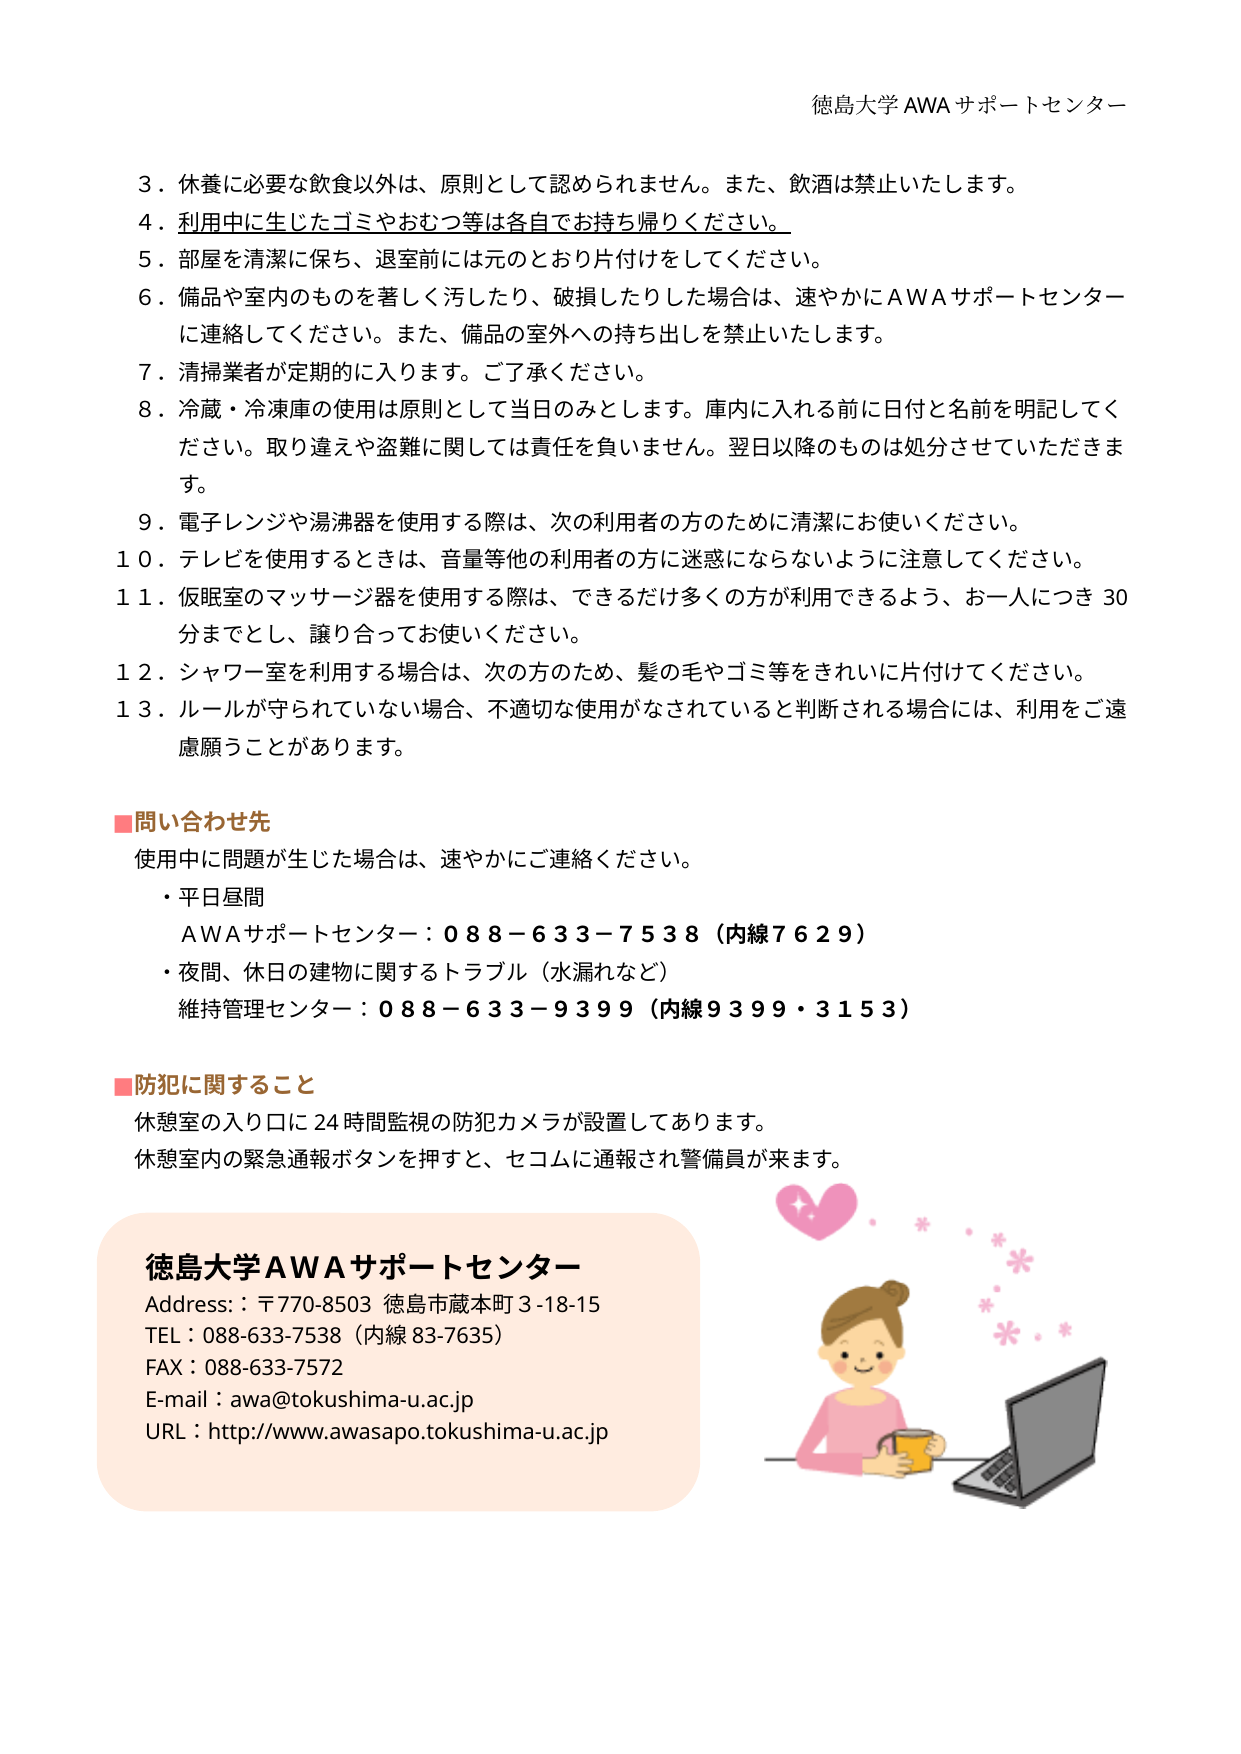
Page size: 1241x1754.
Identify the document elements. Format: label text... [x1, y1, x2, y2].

text ３．休養に必要な飲食以外は、原則として認められません。また、飲酒は禁止いたします。 [112, 164, 1128, 202]
text ９．電子レンジや湯沸器を使用する際は、次の利用者の方のために清潔にお使いください。 [112, 502, 1128, 539]
text 休憩室の入り口に24時間監視の防犯カメラが設置してあります。 [112, 1102, 1128, 1139]
text １１．仮眠室のマッサージ器を使用する際は、できるだけ多くの方が利用できるよう、お一人につき30分までとし、譲り合ってお使いください。 [112, 577, 1128, 652]
text ４．利用中に生じたゴミやおむつ等は各自でお持ち帰りください。 [112, 202, 1128, 239]
text 維持管理センター：０８８－６３３－９３９９（内線９３９９・３１５３） [112, 989, 1128, 1027]
text ・平日昼間 [112, 877, 1128, 914]
text ・夜間、休日の建物に関するトラブル（水漏れなど） [112, 952, 1128, 989]
text ５．部屋を清潔に保ち、退室前には元のとおり片付けをしてください。 [112, 239, 1128, 277]
text １３．ルールが守られていない場合、不適切な使用がなされていると判断される場合には、利用をご遠慮願うことがあります。 [112, 689, 1128, 764]
text ■問い合わせ先 [112, 802, 1128, 839]
picture [764, 1182, 1108, 1509]
text ８．冷蔵・冷凍庫の使用は原則として当日のみとします。庫内に入れる前に日付と名前を明記してください。取り違えや盗難に関しては責任を負いません。翌日以降のものは処分させていただきます。 [134, 389, 1128, 502]
text 使用中に問題が生じた場合は、速やかにご連絡ください。 [112, 839, 1128, 877]
text ６．備品や室内のものを著しく汚したり、破損したりした場合は、速やかにＡＷＡサポートセンターに連絡してください。また、備品の室外への持ち出しを禁止いたします。 [134, 277, 1128, 352]
text ■防犯に関すること [112, 1064, 1128, 1102]
text １２．シャワー室を利用する場合は、次の方のため、髪の毛やゴミ等をきれいに片付けてください。 [112, 652, 1128, 689]
text ＡＷＡサポートセンター：０８８－６３３－７５３８（内線７６２９） [112, 914, 1128, 952]
text １０．テレビを使用するときは、音量等他の利用者の方に迷惑にならないように注意してください。 [112, 539, 1128, 577]
text ７．清掃業者が定期的に入ります。ご了承ください。 [112, 352, 1128, 389]
text 休憩室内の緊急通報ボタンを押すと、セコムに通報され警備員が来ます。 [112, 1139, 1128, 1177]
